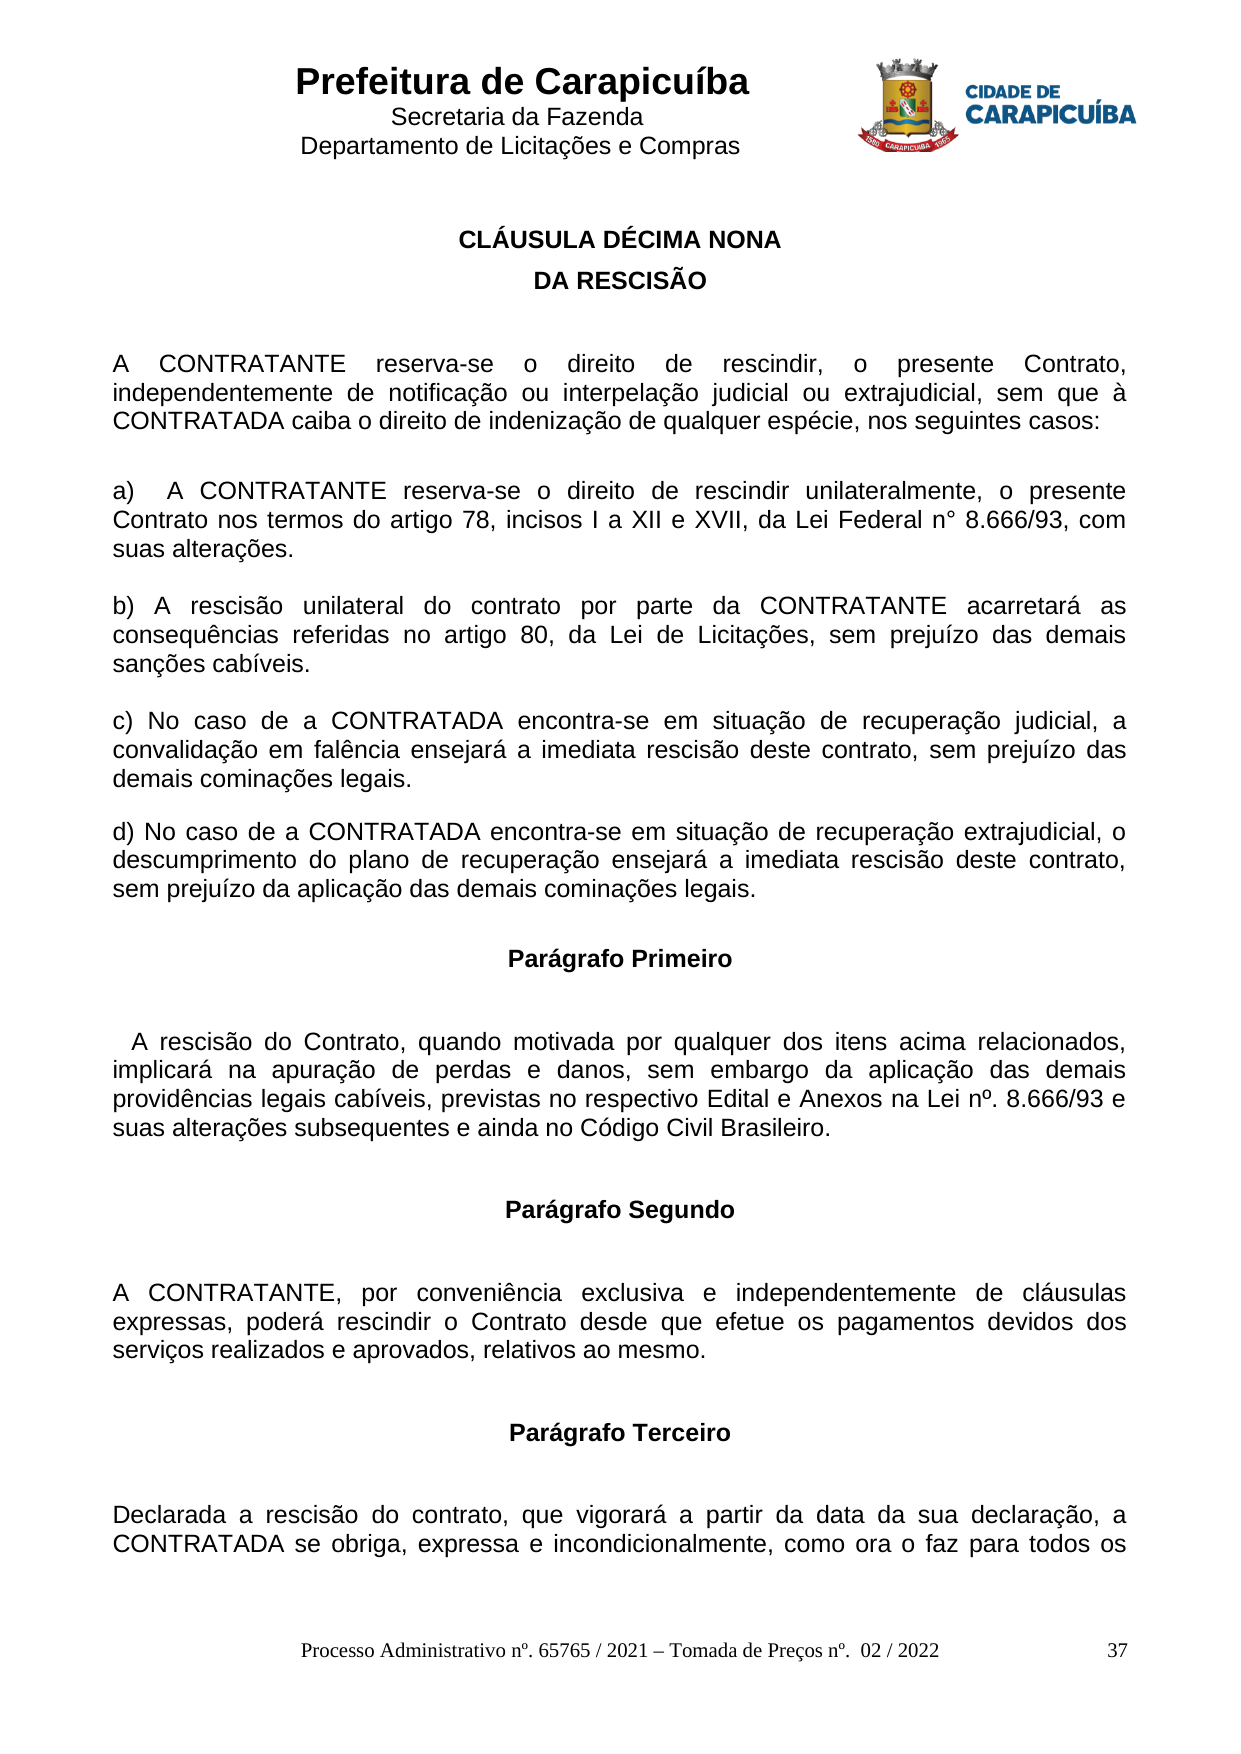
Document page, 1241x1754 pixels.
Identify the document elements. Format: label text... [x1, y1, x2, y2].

text a) A CONTRATANTE reserva-se o direito de rescindir unilateralmente, o presente Contrato nos termos do artigo 78, incisos I a XII e XVII, da Lei Federal n° 8.666/93, com suas alterações. [112, 476, 1128, 562]
text c) No caso de a CONTRATADA encontra-se em situação de recuperação judicial, a convalidação em falência ensejará a imediata rescisão deste contrato, sem prejuízo das demais cominações legais. [112, 706, 1128, 792]
text DA RESCISÃO [112, 266, 1128, 295]
text d) No caso de a CONTRATADA encontra-se em situação de recuperação extrajudicial, o descumprimento do plano de recuperação ensejará a imediata rescisão deste contrato, sem prejuízo da aplicação das demais cominações legais. [112, 817, 1128, 903]
text A CONTRATANTE, por conveniência exclusiva e independentemente de cláusulas expressas, poderá rescindir o Contrato desde que efetue os pagamentos devidos dos serviços realizados e aprovados, relativos ao mesmo. [112, 1278, 1128, 1364]
text CLÁUSULA DÉCIMA NONA [112, 225, 1128, 254]
text A rescisão do Contrato, quando motivada por qualquer dos itens acima relacionados, implicará na apuração de perdas e danos, sem embargo da aplicação das demais providências legais cabíveis, previstas no respectivo Edital e Anexos na Lei nº. 8.666/93 e suas alterações subsequentes e ainda no Código Civil Brasileiro. [112, 1027, 1128, 1142]
picture [857, 57, 1139, 152]
text Parágrafo Terceiro [112, 1418, 1128, 1447]
text A CONTRATANTE reserva-se o direito de rescindir, o presente Contrato, independentemente de notificação ou interpelação judicial ou extrajudicial, sem que à CONTRATADA caiba o direito de indenização de qualquer espécie, nos seguintes casos: [112, 349, 1128, 435]
text Parágrafo Segundo [112, 1195, 1128, 1224]
text b) A rescisão unilateral do contrato por parte da CONTRATANTE acarretará as consequências referidas no artigo 80, da Lei de Licitações, sem prejuízo das demais sanções cabíveis. [112, 591, 1128, 677]
text Parágrafo Primeiro [112, 944, 1128, 973]
